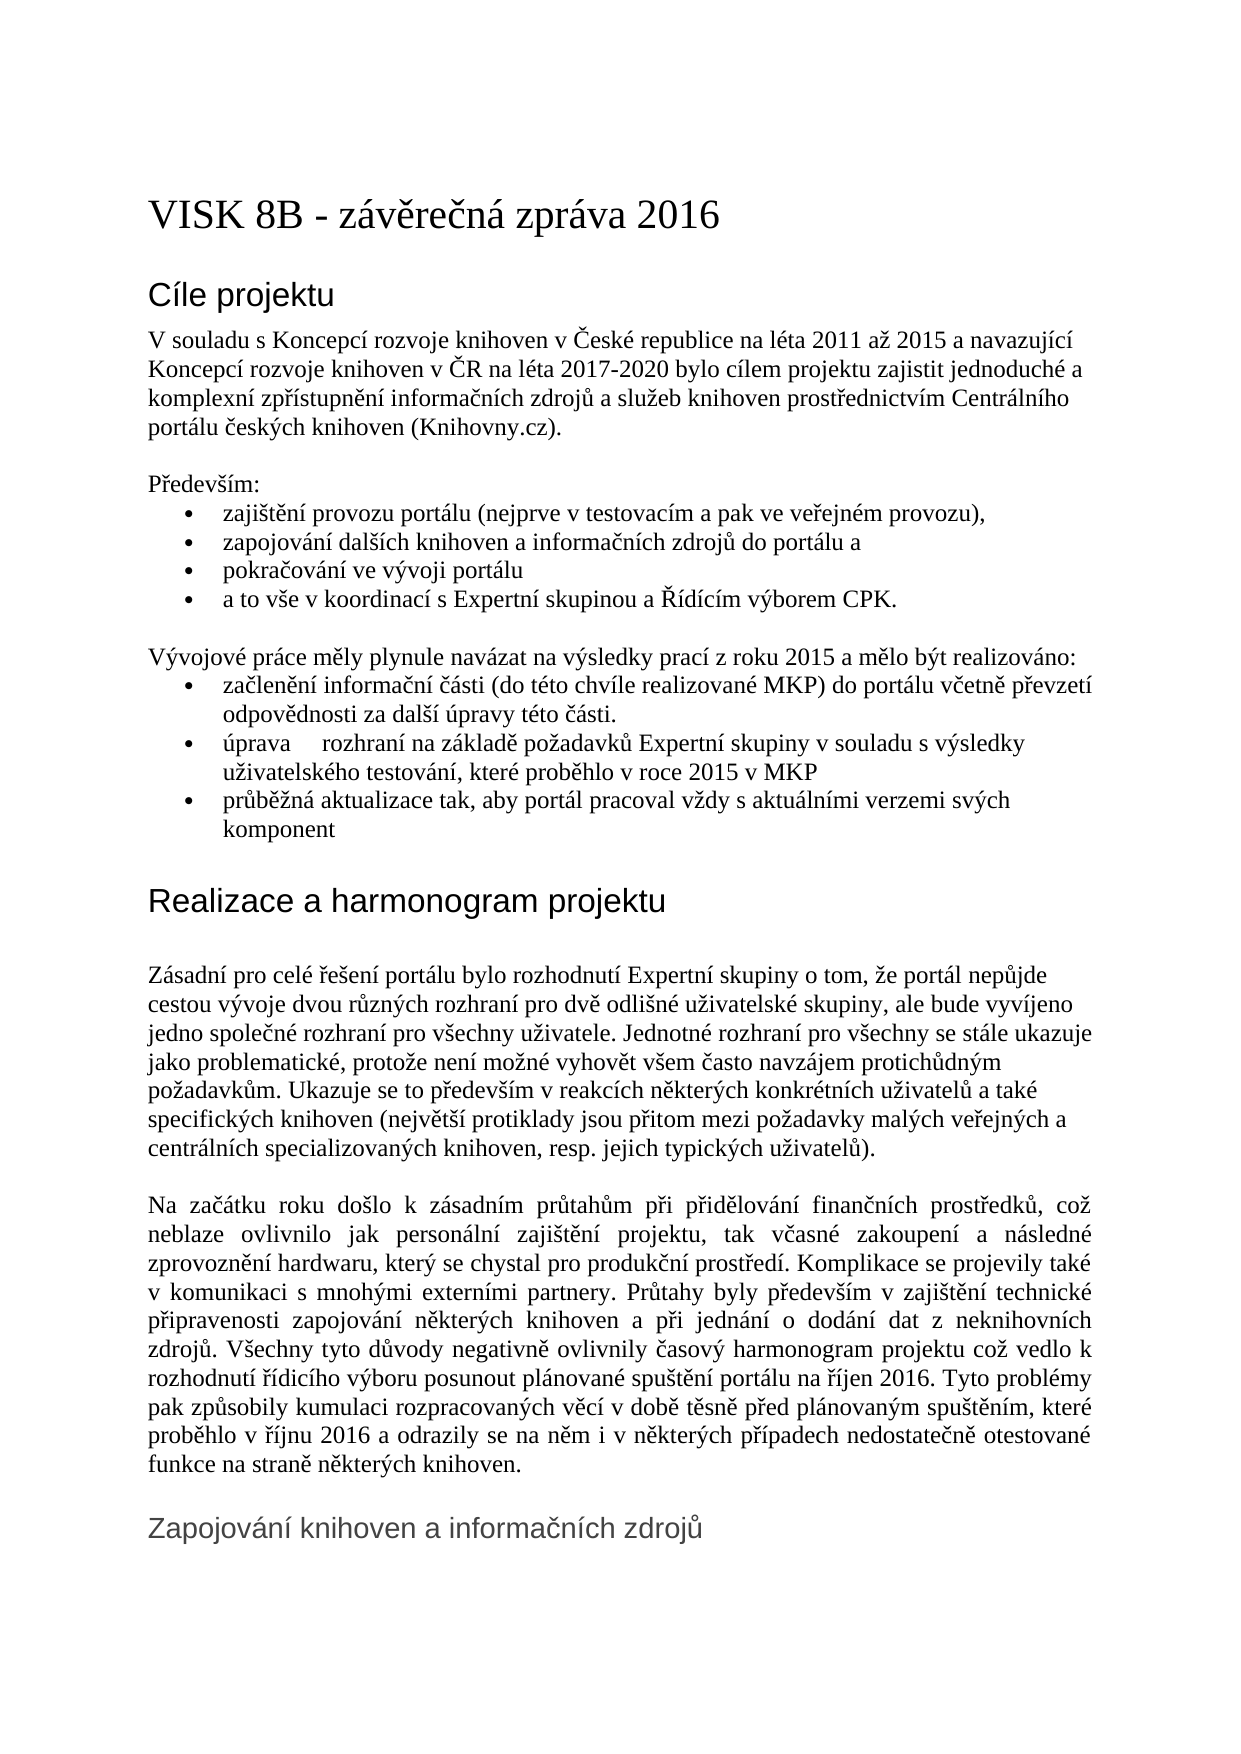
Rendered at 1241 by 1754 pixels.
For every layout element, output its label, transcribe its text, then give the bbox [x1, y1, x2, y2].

list pokračování ve vývoji portálu [185, 556, 1093, 584]
text Zásadní pro celé řešení portálu bylo rozhodnutí Expertní skupiny o tom, že portál nepůjde cestou vývoje dvou různých rozhraní pro dvě odlišné uživatelské skupiny, ale bude vyvíjeno jedno společné rozhraní pro všechny uživatele. Jednotné rozhraní pro všechny se stále ukazuje jako problematické, protože není možné vyhovět všem často navzájem protichůdným požadavkům. Ukazuje se to především v reakcích některých konkrétních uživatelů a také specifických knihoven (největší protiklady jsou přitom mezi požadavky malých veřejných a centrálních specializovaných knihoven, resp. jejich typických uživatelů). [148, 960, 1093, 1162]
list zajištění provozu portálu (nejprve v testovacím a pak ve veřejném provozu), [185, 498, 1093, 527]
list průběžná aktualizace tak, aby portál pracoval vždy s aktuálními verzemi svých komponent [185, 786, 1093, 843]
text Cíle projektu [148, 275, 1093, 313]
text VISK 8B - závěrečná zpráva 2016 [148, 189, 1093, 237]
text Realizace a harmonogram projektu [148, 881, 1093, 919]
list a to vše v koordinací s Expertní skupinou a Řídícím výborem CPK. [185, 584, 1093, 613]
list úprava rozhraní na základě požadavků Expertní skupiny v souladu s výsledky uživatelského testování, které proběhlo v roce 2015 v MKP [185, 728, 1093, 786]
text Především: [148, 469, 1093, 498]
text Vývojové práce měly plynule navázat na výsledky prací z roku 2015 a mělo být realizováno: [148, 642, 1093, 671]
text Na začátku roku došlo k zásadním průtahům při přidělování finančních prostředků, což neblaze ovlivnilo jak personální zajištění projektu, tak včasné zakoupení a následné zprovoznění hardwaru, který se chystal pro produkční prostředí. Komplikace se projevily také v komunikaci s mnohými externími partnery. Průtahy byly především v zajištění technické připravenosti zapojování některých knihoven a při jednání o dodání dat z neknihovních zdrojů. Všechny tyto důvody negativně ovlivnily časový harmonogram projektu což vedlo k rozhodnutí řídicího výboru posunout plánované spuštění portálu na říjen 2016. Tyto problémy pak způsobily kumulaci rozpracovaných věcí v době těsně před plánovaným spuštěním, které proběhlo v říjnu 2016 a odrazily se na něm i v některých případech nedostatečně otestované funkce na straně některých knihoven. [148, 1190, 1093, 1478]
list zapojování dalších knihoven a informačních zdrojů do portálu a [185, 527, 1093, 556]
list začlenění informační části (do této chvíle realizované MKP) do portálu včetně převzetí odpovědnosti za další úpravy této části. [185, 671, 1093, 728]
text Zapojování knihoven a informačních zdrojů [148, 1511, 1093, 1545]
text V souladu s Koncepcí rozvoje knihoven v České republice na léta 2011 až 2015 a navazující Koncepcí rozvoje knihoven v ČR na léta 2017-2020 bylo cílem projektu zajistit jednoduché a komplexní zpřístupnění informačních zdrojů a služeb knihoven prostřednictvím Centrálního portálu českých knihoven (Knihovny.cz). [148, 326, 1093, 441]
